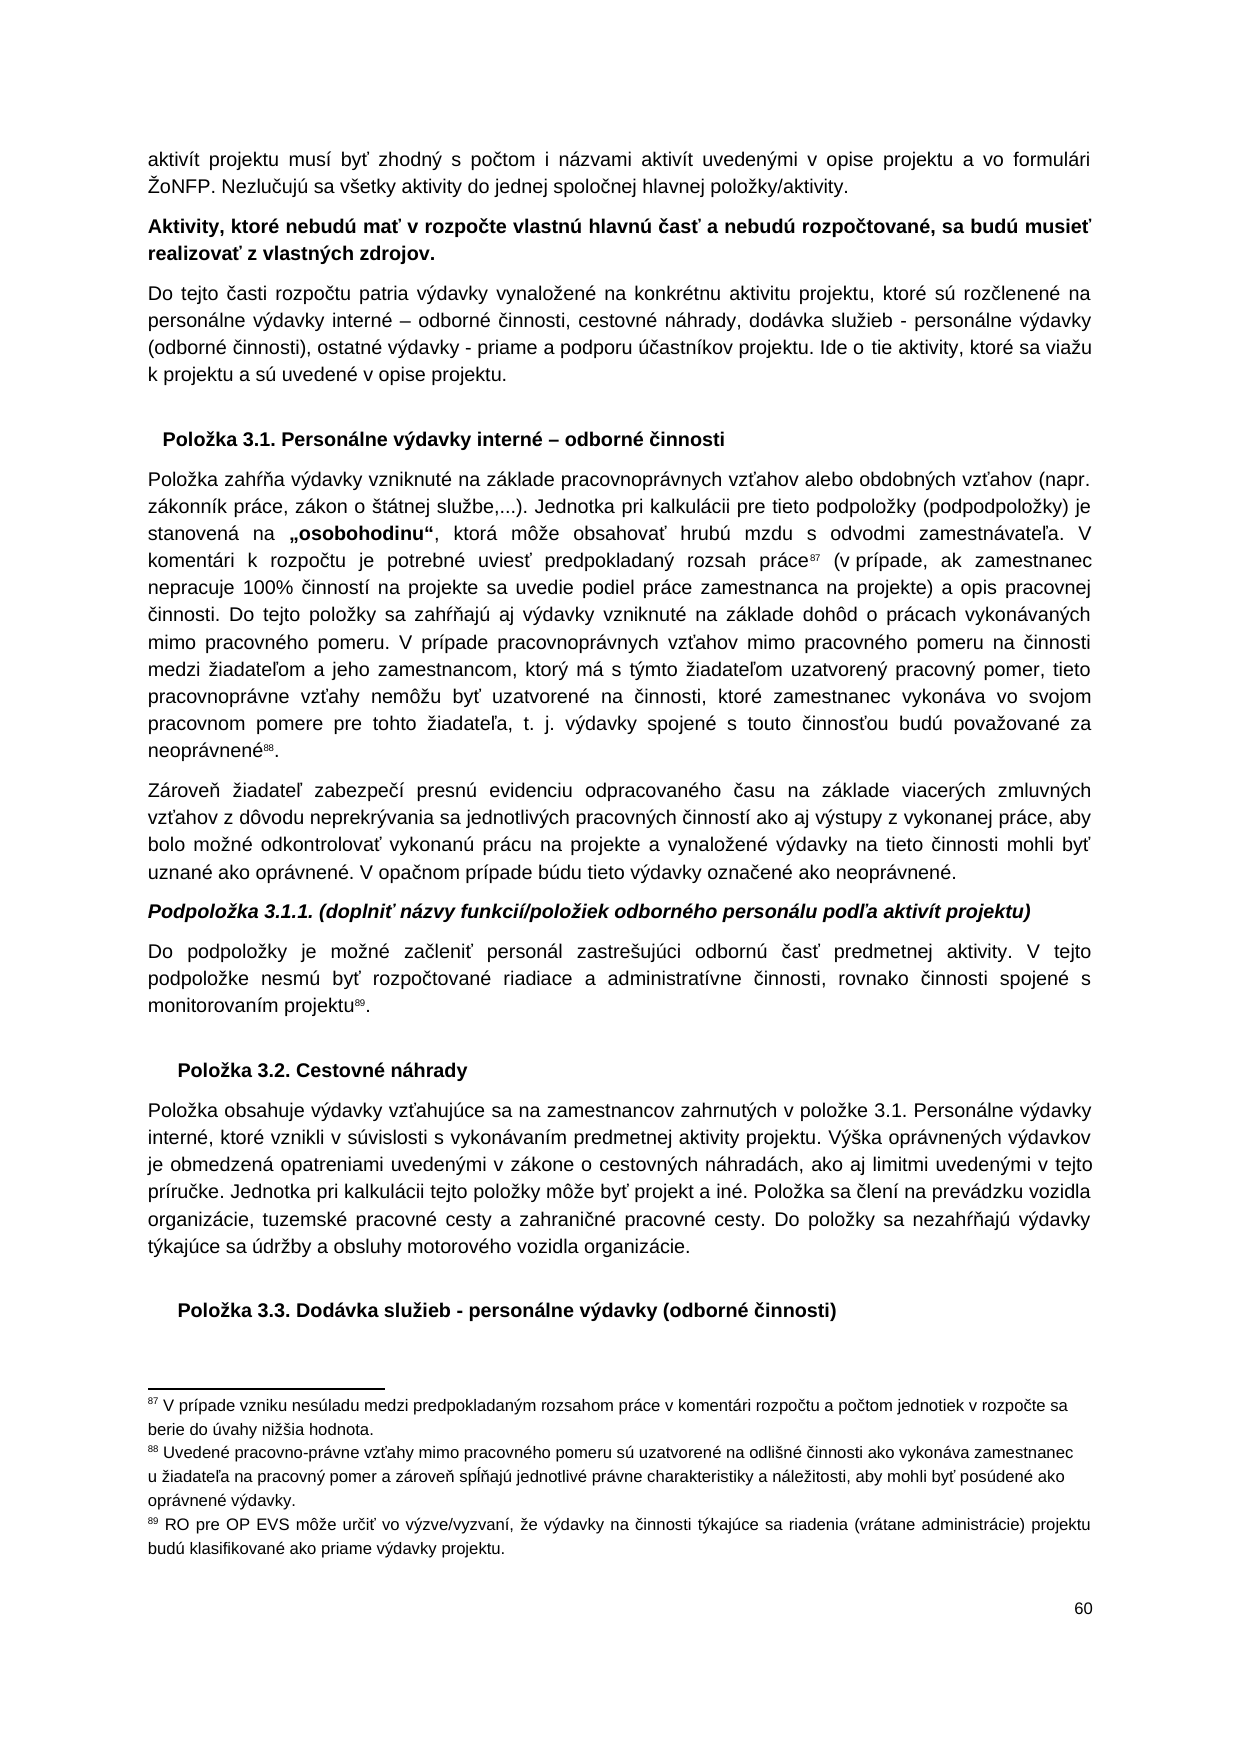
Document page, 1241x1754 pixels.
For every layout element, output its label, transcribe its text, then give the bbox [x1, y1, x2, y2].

text Položka obsahuje výdavky vzťahujúce sa na zamestnancov zahrnutých v položke 3.1. Personálne výdavky interné, ktoré vznikli v súvislosti s vykonávaním predmetnej aktivity projektu. Výška oprávnených výdavkov je obmedzená opatreniami uvedenými v zákone o cestovných náhradách, ako aj limitmi uvedenými v tejto príručke. Jednotka pri kalkulácii tejto položky môže byť projekt a iné. Položka sa člení na prevádzku vozidla organizácie, tuzemské pracovné cesty a zahraničné pracovné cesty. Do položky sa nezahŕňajú výdavky týkajúce sa údržby a obsluhy motorového vozidla organizácie. [148, 1099, 1092, 1257]
text Aktivity, ktoré nebudú mať v rozpočte vlastnú hlavnú časť a nebudú rozpočtované, sa budú musieť realizovať z vlastných zdrojov. [148, 214, 1092, 264]
text Podpoložka 3.1.1. (doplniť názvy funkcií/položiek odborného personálu podľa aktivít projektu) [148, 900, 1092, 923]
text Položka 3.2. Cestovné náhrady [177, 1059, 1092, 1082]
text Položka 3.3. Dodávka služieb - personálne výdavky (odborné činnosti) [177, 1299, 1092, 1322]
text Položka zahŕňa výdavky vzniknuté na základe pracovnoprávnych vzťahov alebo obdobných vzťahov (napr. zákonník práce, zákon o štátnej službe,...). Jednotka pri kalkulácii pre tieto podpoložky (podpodpoložky) je stanovená na „osobohodinu“, ktorá môže obsahovať hrubú mzdu s odvodmi zamestnávateľa. V komentári k rozpočtu je potrebné uviesť predpokladaný rozsah práce (v prípade, ak zamestnanec nepracuje 100% činností na projekte sa uvedie podiel práce zamestnanca na projekte) a opis pracovnej činnosti. Do tejto položky sa zahŕňajú aj výdavky vzniknuté na základe dohôd o prácach vykonávaných mimo pracovného pomeru. V prípade pracovnoprávnych vzťahov mimo pracovného pomeru na činnosti medzi žiadateľom a jeho zamestnancom, ktorý má s týmto žiadateľom uzatvorený pracovný pomer, tieto pracovnoprávne vzťahy nemôžu byť uzatvorené na činnosti, ktoré zamestnanec vykonáva vo svojom pracovnom pomere pre tohto žiadateľa, t. j. výdavky spojené s touto činnosťou budú považované za neoprávnené. [148, 467, 1092, 762]
text Zároveň žiadateľ zabezpečí presnú evidenciu odpracovaného času na základe viacerých zmluvných vzťahov z dôvodu neprekrývania sa jednotlivých pracovných činností ako aj výstupy z vykonanej práce, aby bolo možné odkontrolovať vykonanú prácu na projekte a vynaložené výdavky na tieto činnosti mohli byť uznané ako oprávnené. V opačnom prípade búdu tieto výdavky označené ako neoprávnené. [148, 779, 1092, 883]
text Do podpoložky je možné začleniť personál zastrešujúci odbornú časť predmetnej aktivity. V tejto podpoložke nesmú byť rozpočtované riadiace a administratívne činnosti, rovnako činnosti spojené s monitorovaním projektu. [148, 940, 1092, 1017]
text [148, 148, 1092, 198]
text Položka 3.1. Personálne výdavky interné – odborné činnosti [162, 428, 1092, 450]
text Do tejto časti rozpočtu patria výdavky vynaložené na konkrétnu aktivitu projektu, ktoré sú rozčlenené na personálne výdavky interné – odborné činnosti, cestovné náhrady, dodávka služieb - personálne výdavky (odborné činnosti), ostatné výdavky - priame a podporu účastníkov projektu. Ide o tie aktivity, ktoré sa viažu k projektu a sú uvedené v opise projektu. [148, 281, 1092, 386]
